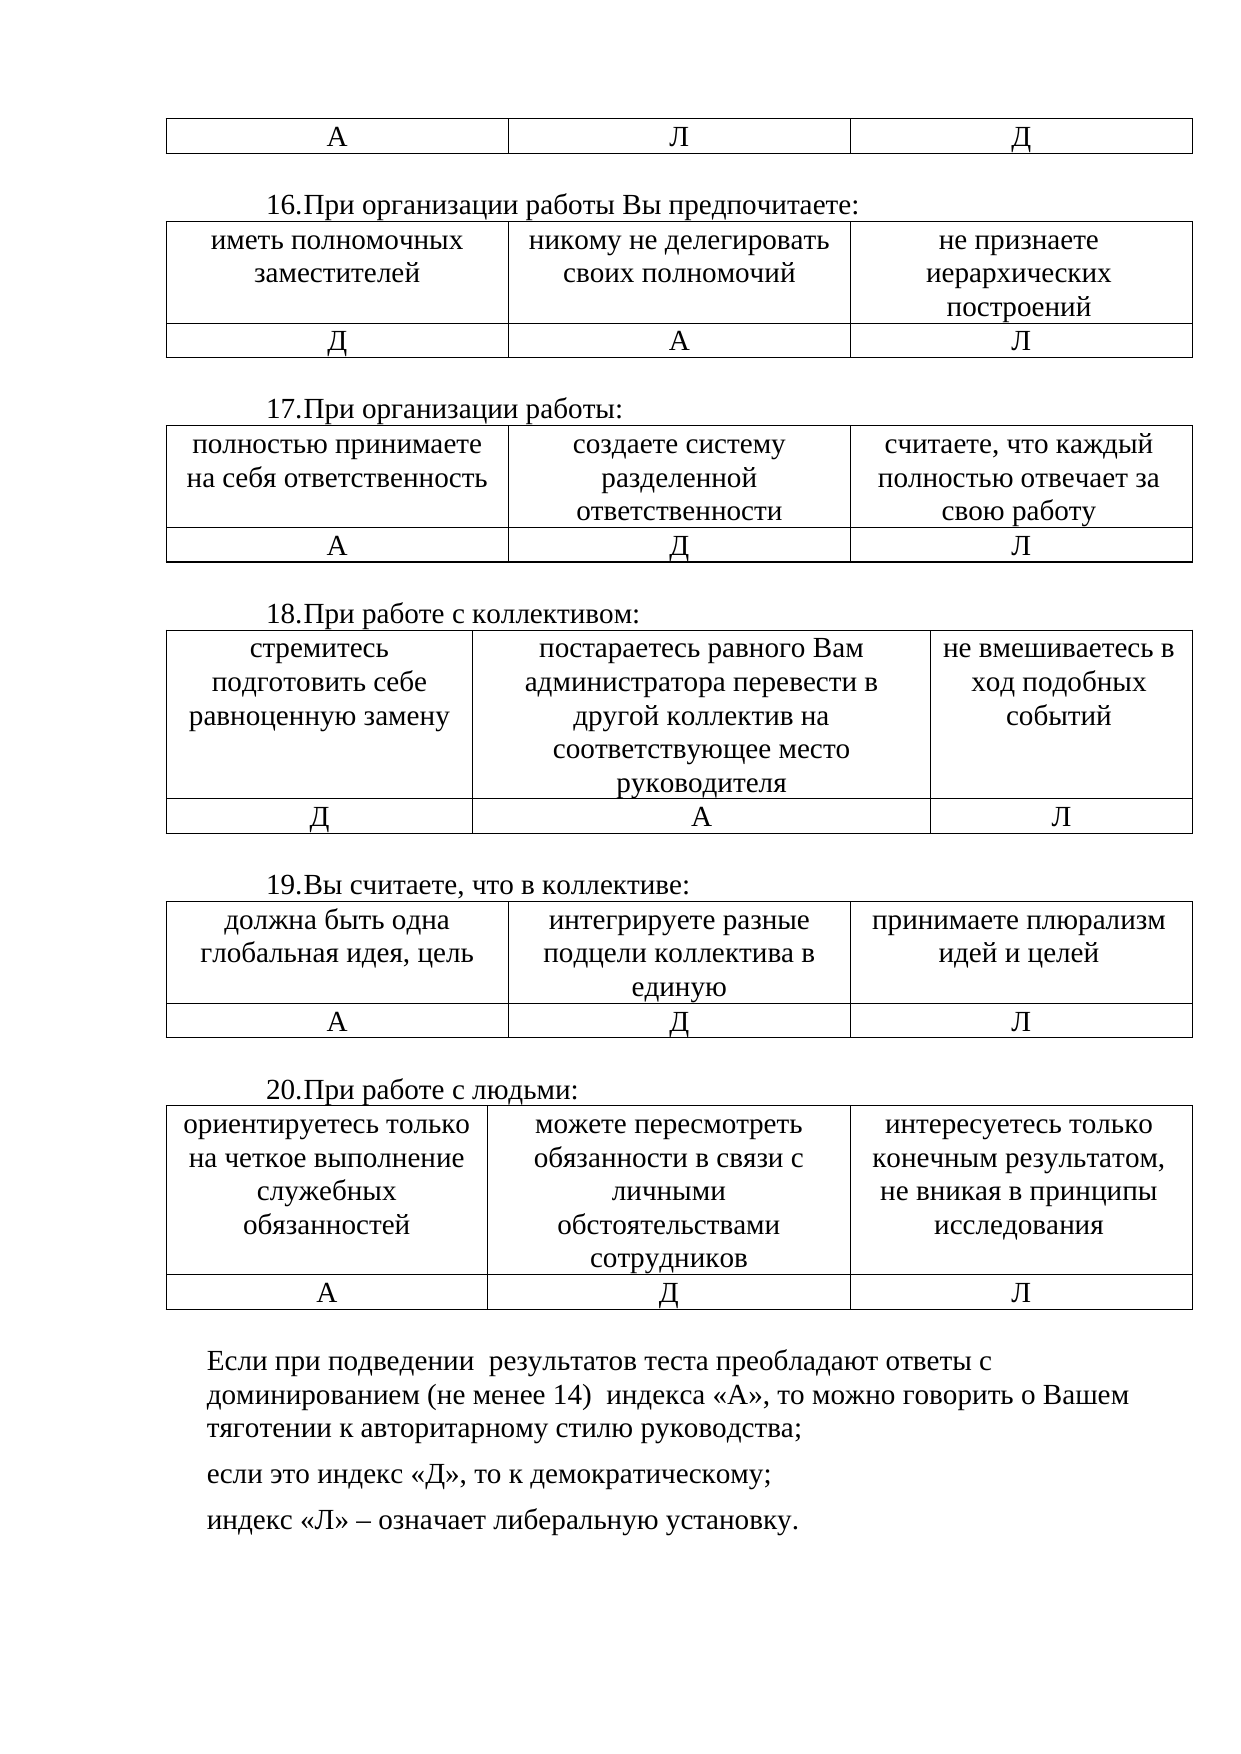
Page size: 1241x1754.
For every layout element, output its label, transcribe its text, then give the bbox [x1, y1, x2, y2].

table_header стремитесь подготовить себе равноценную замену [167, 631, 472, 798]
text индекс «Л» – означает либеральную установку. [207, 1502, 1152, 1536]
table_cell Д [509, 528, 850, 561]
table_header не вмешиваетесь в ход подобных событий [931, 631, 1192, 798]
table_cell Л [931, 799, 1192, 833]
table_cell Д [488, 1275, 850, 1309]
table_header никому не делегировать своих полномочий [509, 222, 850, 322]
table_cell Л [851, 1004, 1192, 1037]
list При организации работы Вы предпочитаете: [266, 187, 1152, 221]
list Вы считаете, что в коллективе: [266, 867, 1152, 901]
table_cell А [509, 324, 850, 357]
table_header должна быть одна глобальная идея, цель [167, 902, 508, 1003]
list При работе с людьми: [266, 1072, 1152, 1105]
table_header полностью принимаете на себя ответственность [167, 426, 508, 527]
table_cell Л [851, 1275, 1192, 1309]
list При работе с коллективом: [266, 596, 1152, 629]
list При организации работы: [266, 392, 1152, 425]
table_header ориентируетесь только на четкое выполнение служебных обязанностей [167, 1106, 487, 1274]
table_cell А [167, 528, 508, 561]
table_cell Л [851, 324, 1192, 357]
table_cell Л [509, 119, 850, 153]
text если это индекс «Д», то к демократическому; [207, 1456, 1152, 1490]
table_header принимаете плюрализм идей и целей [851, 902, 1192, 1003]
table_cell Д [851, 119, 1192, 153]
table_header постараетесь равного Вам администратора перевести в другой коллектив на соответствующее место руководителя [473, 631, 930, 798]
table_cell Д [509, 1004, 850, 1037]
table_cell А [167, 119, 508, 153]
table_header иметь полномочных заместителей [167, 222, 508, 322]
table_header считаете, что каждый полностью отвечает за свою работу [851, 426, 1192, 527]
table_cell Д [167, 324, 508, 357]
table_cell Д [167, 799, 472, 833]
table_cell А [473, 799, 930, 833]
table_cell А [167, 1275, 487, 1309]
table_header можете пересмотреть обязанности в связи с личными обстоятельствами сотрудников [488, 1106, 850, 1274]
table_header не признаете иерархических построений [851, 222, 1192, 322]
table_header интересуетесь только конечным результатом, не вникая в принципы исследования [851, 1106, 1192, 1274]
table_header интегрируете разные подцели коллектива в единую [509, 902, 850, 1003]
text Если при подведении результатов теста преобладают ответы с доминированием (не менее 14) индекса «А», то можно говорить о Вашем тяготении к авторитарному стилю руководства; [207, 1343, 1152, 1444]
table_header создаете систему разделенной ответственности [509, 426, 850, 527]
table_cell Л [851, 528, 1192, 561]
table_cell А [167, 1004, 508, 1037]
